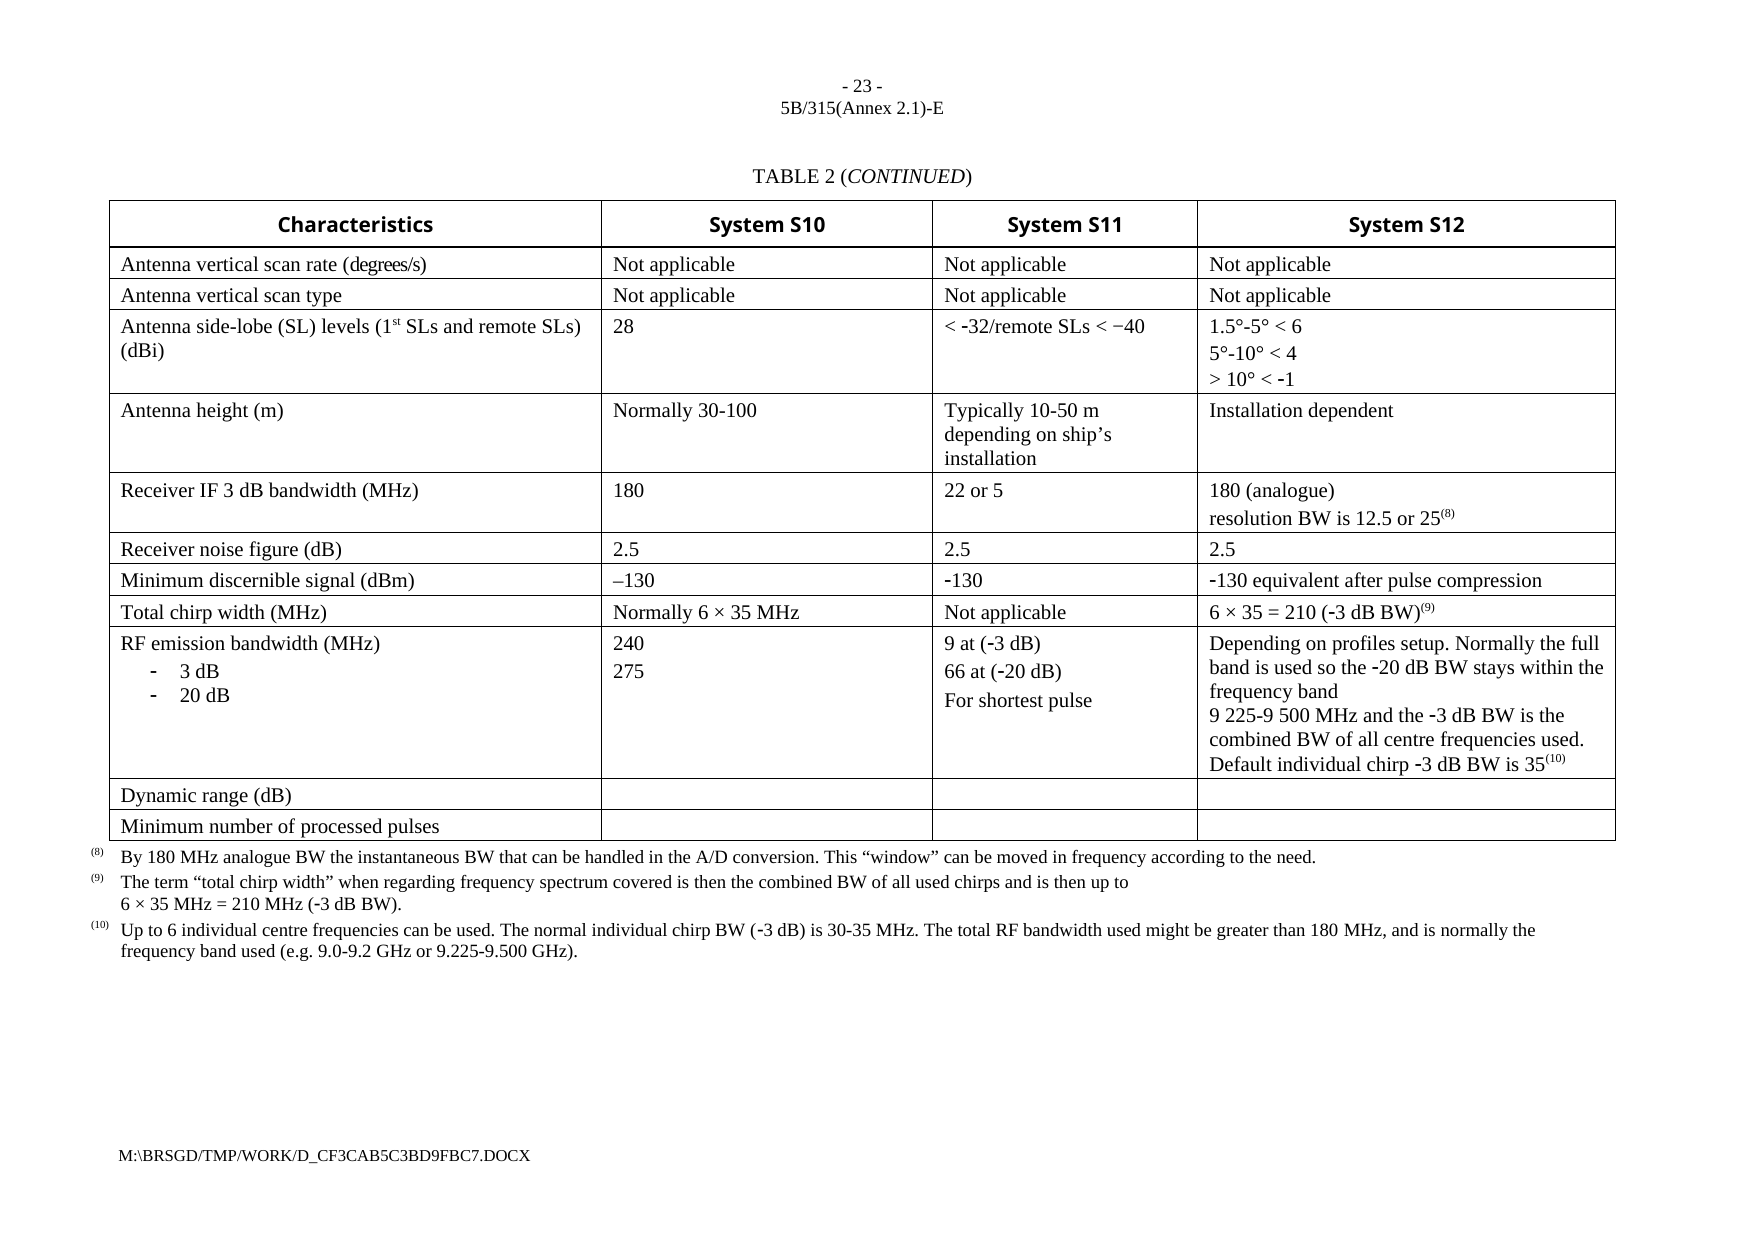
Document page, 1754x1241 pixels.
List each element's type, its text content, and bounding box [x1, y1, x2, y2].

table_cell Normally 6 × 35 MHz [602, 596, 932, 626]
table_cell Not applicable [602, 279, 932, 309]
table_cell [1198, 810, 1615, 840]
table_cell Depending on profiles setup. Normally the full band is used so the 20 dB BW stays within the frequency band 9 225-9 500 MHz and the 3 dB BW is the combined BW of all centre frequencies used. Default individual chirp 3 dB BW is 35(10) [1198, 627, 1615, 778]
table_cell Not applicable [1198, 279, 1615, 309]
table_cell 6 × 35 = 210 (3 dB BW)(9) [1198, 596, 1615, 626]
table_cell Dynamic range (dB) [110, 779, 601, 809]
table_cell Antenna vertical scan rate (degrees/s) [110, 248, 601, 278]
table_cell [602, 779, 932, 809]
table_cell [933, 810, 1197, 840]
table_header System S12 [1198, 201, 1615, 246]
table_cell (8) By 180 MHz analogue BW the instantaneous BW that can be handled in the A/D conversion. This “window” can be moved in frequency according to the need. (9) The term “total chirp width” when regarding frequency spectrum covered is then the combined BW of all used chirps and is then up to 6 × 35 MHz = 210 MHz (3 dB BW). (10) Up to 6 individual centre frequencies can be used. The normal individual chirp BW (3 dB) is 30-35 MHz. The total RF bandwidth used might be greater than 180 MHz, and is normally the frequency band used (e.g. 9.0-9.2 GHz or 9.225-9.500 GHz). [109, 841, 1615, 966]
table_cell Antenna vertical scan type [110, 279, 601, 309]
table_cell Not applicable [1198, 248, 1615, 278]
table_cell Installation dependent [1198, 394, 1615, 472]
table_cell Not applicable [933, 248, 1197, 278]
table_cell 2.5 [933, 533, 1197, 563]
table_cell Minimum discernible signal (dBm) [110, 564, 601, 594]
table_cell Antenna side-lobe (SL) levels (1st SLs and remote SLs) (dBi) [110, 310, 601, 393]
table_cell Not applicable [933, 596, 1197, 626]
table_cell 130 equivalent after pulse compression [1198, 564, 1615, 594]
table_cell [1198, 779, 1615, 809]
table_cell Minimum number of processed pulses [110, 810, 601, 840]
table_cell Receiver noise figure (dB) [110, 533, 601, 563]
table_cell Not applicable [933, 279, 1197, 309]
table_header System S10 [602, 201, 932, 246]
table_cell 9 at (3 dB) 66 at (20 dB) For shortest pulse [933, 627, 1197, 778]
table_cell 180 (analogue) resolution BW is 12.5 or 25(8) [1198, 473, 1615, 532]
table_cell 2.5 [1198, 533, 1615, 563]
table_cell < 32/remote SLs < −40 [933, 310, 1197, 393]
table_cell Receiver IF 3 dB bandwidth (MHz) [110, 473, 601, 532]
table_cell RF emission bandwidth (MHz) 3 dB 20 dB [110, 627, 601, 778]
table_cell Normally 30-100 [602, 394, 932, 472]
table_cell Not applicable [602, 248, 932, 278]
table_cell [602, 810, 932, 840]
table_cell 240 275 [602, 627, 932, 778]
table_header System S11 [933, 201, 1197, 246]
table_cell Antenna height (m) [110, 394, 601, 472]
table_cell 1.5°-5° < 6 5°-10° < 4 > 10° < 1 [1198, 310, 1615, 393]
table_cell 130 [933, 564, 1197, 594]
table_cell Total chirp width (MHz) [110, 596, 601, 626]
table_cell 180 [602, 473, 932, 532]
table_cell [933, 779, 1197, 809]
table_cell –130 [602, 564, 932, 594]
text TABLE 2 (continued) [118, 140, 1606, 188]
table_cell 22 or 5 [933, 473, 1197, 532]
table_cell 28 [602, 310, 932, 393]
table_header Characteristics [110, 201, 601, 246]
table_cell Typically 10-50 m depending on ship’s installation [933, 394, 1197, 472]
table_cell 2.5 [602, 533, 932, 563]
